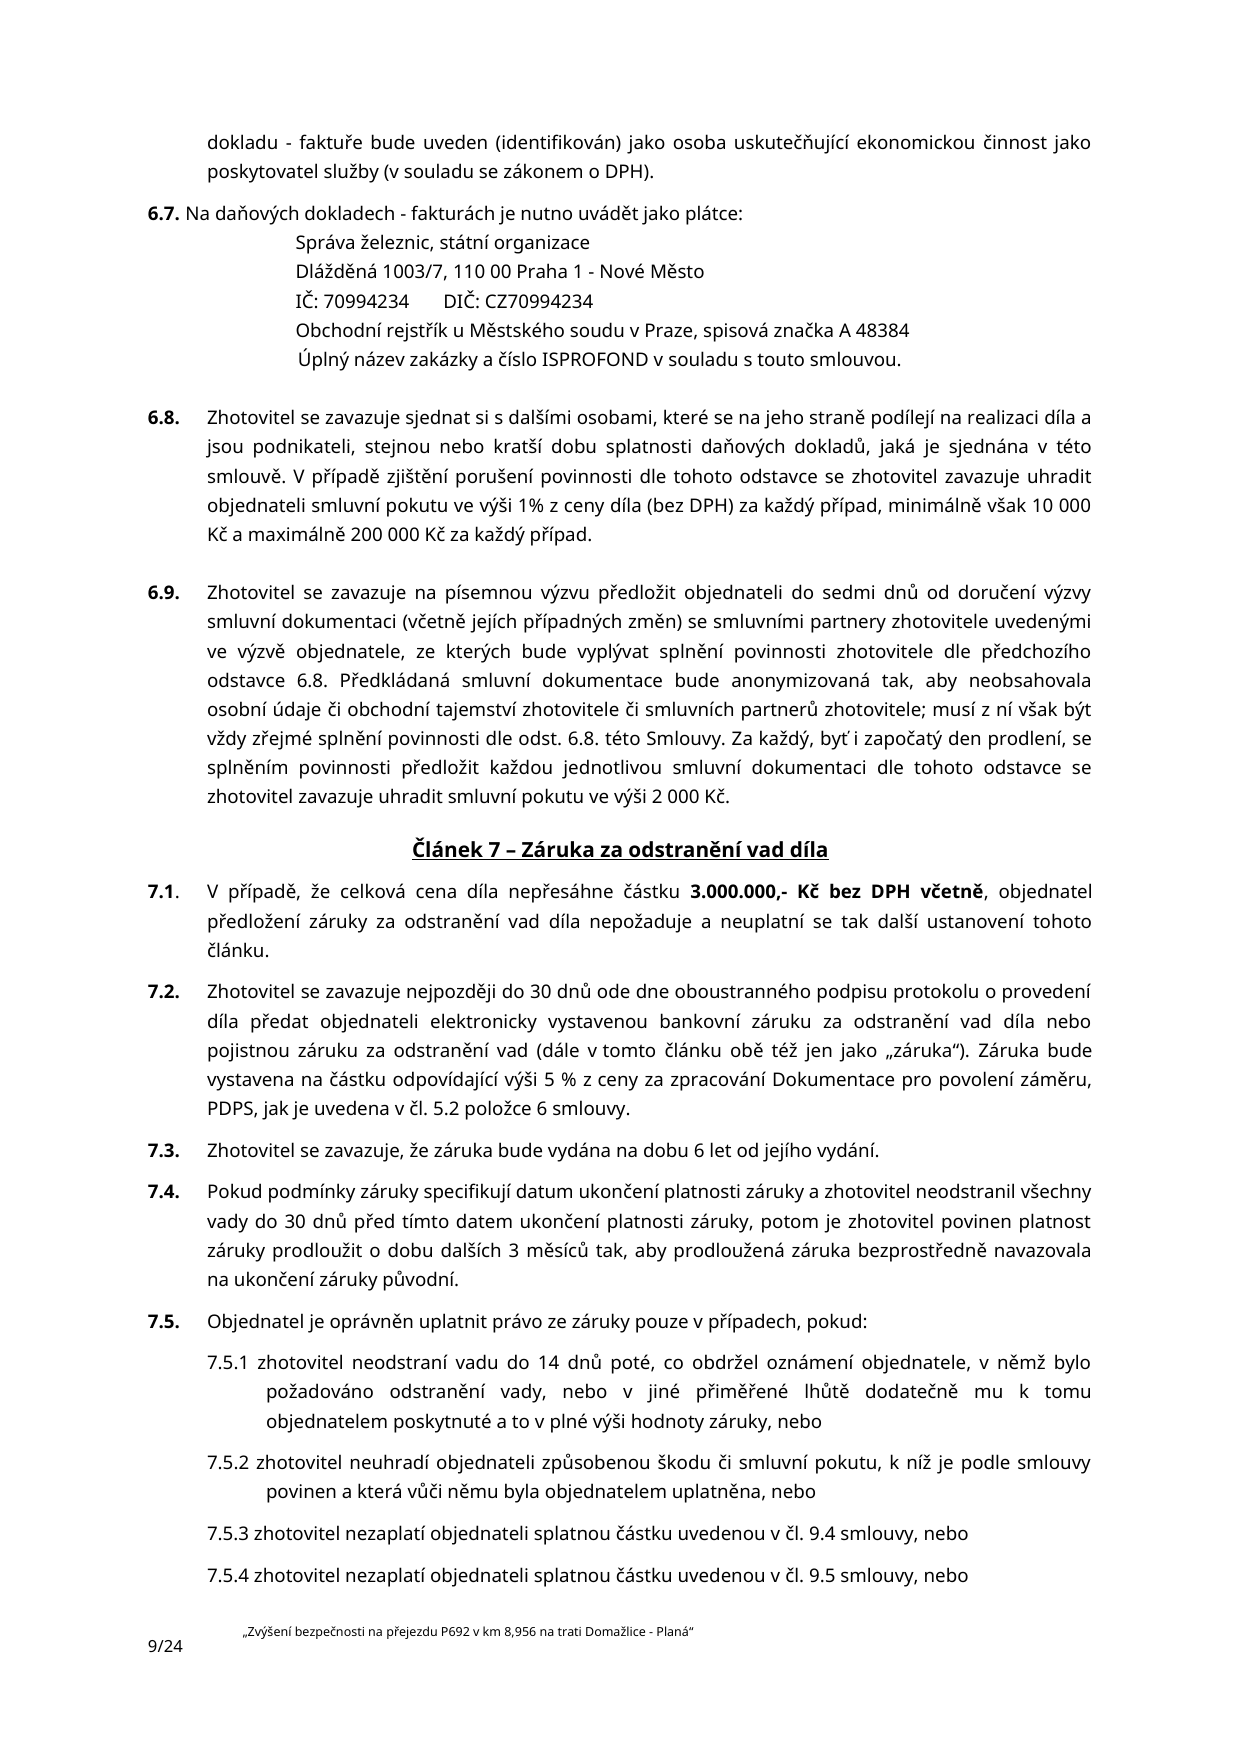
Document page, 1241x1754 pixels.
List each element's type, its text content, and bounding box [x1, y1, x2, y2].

text 7.4. Pokud podmínky záruky specifikují datum ukončení platnosti záruky a zhotovitel neodstranil všechny vady do 30 dnů před tímto datem ukončení platnosti záruky, potom je zhotovitel povinen platnost záruky prodloužit o dobu dalších 3 měsíců tak, aby prodloužená záruka bezprostředně navazovala na ukončení záruky původní. [148, 1176, 1092, 1292]
text 7.5.2 zhotovitel neuhradí objednateli způsobenou škodu či smluvní pokutu, k níž je podle smlouvy povinen a která vůči němu byla objednatelem uplatněna, nebo [207, 1446, 1092, 1505]
text 6.9. Zhotovitel se zavazuje na písemnou výzvu předložit objednateli do sedmi dnů od doručení výzvy smluvní dokumentaci (včetně jejích případných změn) se smluvními partnery zhotovitele uvedenými ve výzvě objednatele, ze kterých bude vyplývat splnění povinnosti zhotovitele dle předchozího odstavce 6.8. Předkládaná smluvní dokumentace bude anonymizovaná tak, aby neobsahovala osobní údaje či obchodní tajemství zhotovitele či smluvních partnerů zhotovitele; musí z ní však být vždy zřejmé splnění povinnosti dle odst. 6.8. této Smlouvy. Za každý, byť i započatý den prodlení, se splněním povinnosti předložit každou jednotlivou smluvní dokumentaci dle tohoto odstavce se zhotovitel zavazuje uhradit smluvní pokutu ve výši 2 000 Kč. [148, 576, 1092, 810]
text IČ: 70994234 DIČ: CZ70994234 [148, 285, 1092, 314]
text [148, 126, 1092, 185]
subtitle Článek 7 – Záruka za odstranění vad díla [148, 835, 1092, 863]
text 6.8. Zhotovitel se zavazuje sjednat si s dalšími osobami, které se na jeho straně podílejí na realizaci díla a jsou podnikateli, stejnou nebo kratší dobu splatnosti daňových dokladů, jaká je sjednána v této smlouvě. V případě zjištění porušení povinnosti dle tohoto odstavce se zhotovitel zavazuje uhradit objednateli smluvní pokutu ve výši 1% z ceny díla (bez DPH) za každý případ, minimálně však 10 000 Kč a maximálně 200 000 Kč za každý případ. [148, 401, 1092, 547]
text Dlážděná 1003/7, 110 00 Praha 1 - Nové Město [148, 256, 1092, 285]
text Úplný název zakázky a číslo ISPROFOND v souladu s touto smlouvou. [148, 343, 1092, 372]
text Správa železnic, státní organizace [148, 226, 1092, 256]
text 7.5.3 zhotovitel nezaplatí objednateli splatnou částku uvedenou v čl. 9.4 smlouvy, nebo [148, 1517, 1092, 1546]
text 7.2. Zhotovitel se zavazuje nejpozději do 30 dnů ode dne oboustranného podpisu protokolu o provedení díla předat objednateli elektronicky vystavenou bankovní záruku za odstranění vad díla nebo pojistnou záruku za odstranění vad (dále v tomto článku obě též jen jako „záruka“). Záruka bude vystavena na částku odpovídající výši 5 % z ceny za zpracování Dokumentace pro povolení záměru, PDPS, jak je uvedena v čl. 5.2 položce 6 smlouvy. [148, 976, 1092, 1121]
text 7.5. Objednatel je oprávněn uplatnit právo ze záruky pouze v případech, pokud: [148, 1305, 1092, 1334]
text Obchodní rejstřík u Městského soudu v Praze, spisová značka A 48384 [148, 314, 1092, 343]
text 7.5.4 zhotovitel nezaplatí objednateli splatnou částku uvedenou v čl. 9.5 smlouvy, nebo [148, 1559, 1092, 1588]
text 7.1. V případě, že celková cena díla nepřesáhne částku 3.000.000,- Kč bez DPH včetně, objednatel předložení záruky za odstranění vad díla nepožaduje a neuplatní se tak další ustanovení tohoto článku. [148, 876, 1092, 963]
text 7.5.1 zhotovitel neodstraní vadu do 14 dnů poté, co obdržel oznámení objednatele, v němž bylo požadováno odstranění vady, nebo v jiné přiměřené lhůtě dodatečně mu k tomu objednatelem poskytnuté a to v plné výši hodnoty záruky, nebo [207, 1346, 1092, 1434]
text 6.7. Na daňových dokladech - fakturách je nutno uvádět jako plátce: [148, 197, 1092, 226]
text 7.3. Zhotovitel se zavazuje, že záruka bude vydána na dobu 6 let od jejího vydání. [148, 1134, 1092, 1163]
